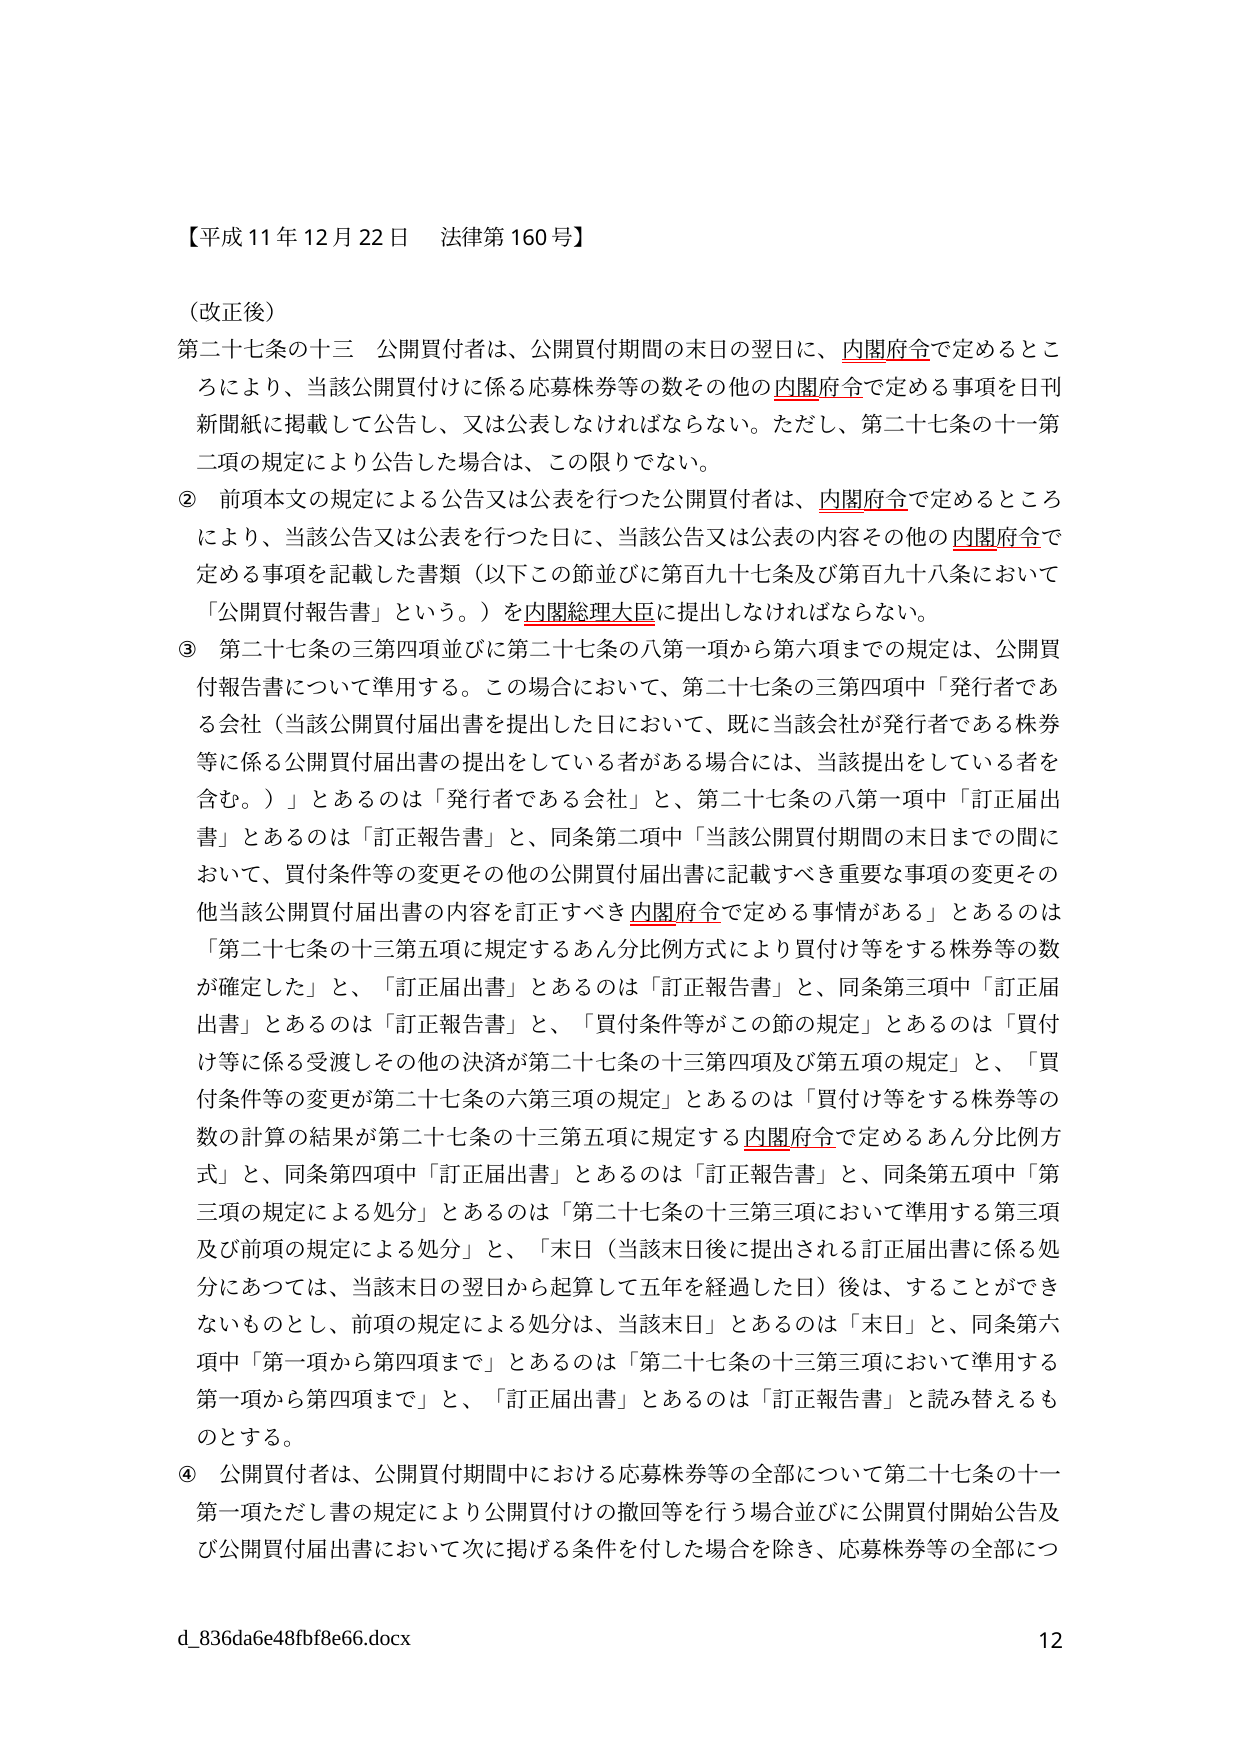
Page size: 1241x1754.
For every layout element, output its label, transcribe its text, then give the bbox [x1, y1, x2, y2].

text （改正後） [177, 292, 1063, 329]
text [177, 1454, 1063, 1567]
text ② 前項本文の規定による公告又は公表を行つた公開買付者は、内閣府令で定めるところにより、当該公告又は公表を行つた日に、当該公告又は公表の内容その他の内閣府令で定める事項を記載した書類（以下この節並びに第百九十七条及び第百九十八条において「公開買付報告書」という。）を内閣総理大臣に提出しなければならない。 [177, 479, 1063, 629]
text ③ 第二十七条の三第四項並びに第二十七条の八第一項から第六項までの規定は、公開買付報告書について準用する。この場合において、第二十七条の三第四項中「発行者である会社（当該公開買付届出書を提出した日において、既に当該会社が発行者である株券等に係る公開買付届出書の提出をしている者がある場合には、当該提出をしている者を含む。）」とあるのは「発行者である会社」と、第二十七条の八第一項中「訂正届出書」とあるのは「訂正報告書」と、同条第二項中「当該公開買付期間の末日までの間において、買付条件等の変更その他の公開買付届出書に記載すべき重要な事項の変更その他当該公開買付届出書の内容を訂正すべき内閣府令で定める事情がある」とあるのは「第二十七条の十三第五項に規定するあん分比例方式により買付け等をする株券等の数が確定した」と、「訂正届出書」とあるのは「訂正報告書」と、同条第三項中「訂正届出書」とあるのは「訂正報告書」と、「買付条件等がこの節の規定」とあるのは「買付け等に係る受渡しその他の決済が第二十七条の十三第四項及び第五項の規定」と、「買付条件等の変更が第二十七条の六第三項の規定」とあるのは「買付け等をする株券等の数の計算の結果が第二十七条の十三第五項に規定する内閣府令で定めるあん分比例方式」と、同条第四項中「訂正届出書」とあるのは「訂正報告書」と、同条第五項中「第三項の規定による処分」とあるのは「第二十七条の十三第三項において準用する第三項及び前項の規定による処分」と、「末日（当該末日後に提出される訂正届出書に係る処分にあつては、当該末日の翌日から起算して五年を経過した日）後は、することができないものとし、前項の規定による処分は、当該末日」とあるのは「末日」と、同条第六項中「第一項から第四項まで」とあるのは「第二十七条の十三第三項において準用する第一項から第四項まで」と、「訂正届出書」とあるのは「訂正報告書」と読み替えるものとする。 [177, 629, 1063, 1454]
text 【平成11年12月22日 法律第160号】 [177, 217, 1063, 254]
text 第二十七条の十三 公開買付者は、公開買付期間の末日の翌日に、内閣府令で定めるところにより、当該公開買付けに係る応募株券等の数その他の内閣府令で定める事項を日刊新聞紙に掲載して公告し、又は公表しなければならない。ただし、第二十七条の十一第二項の規定により公告した場合は、この限りでない。 [177, 329, 1063, 479]
